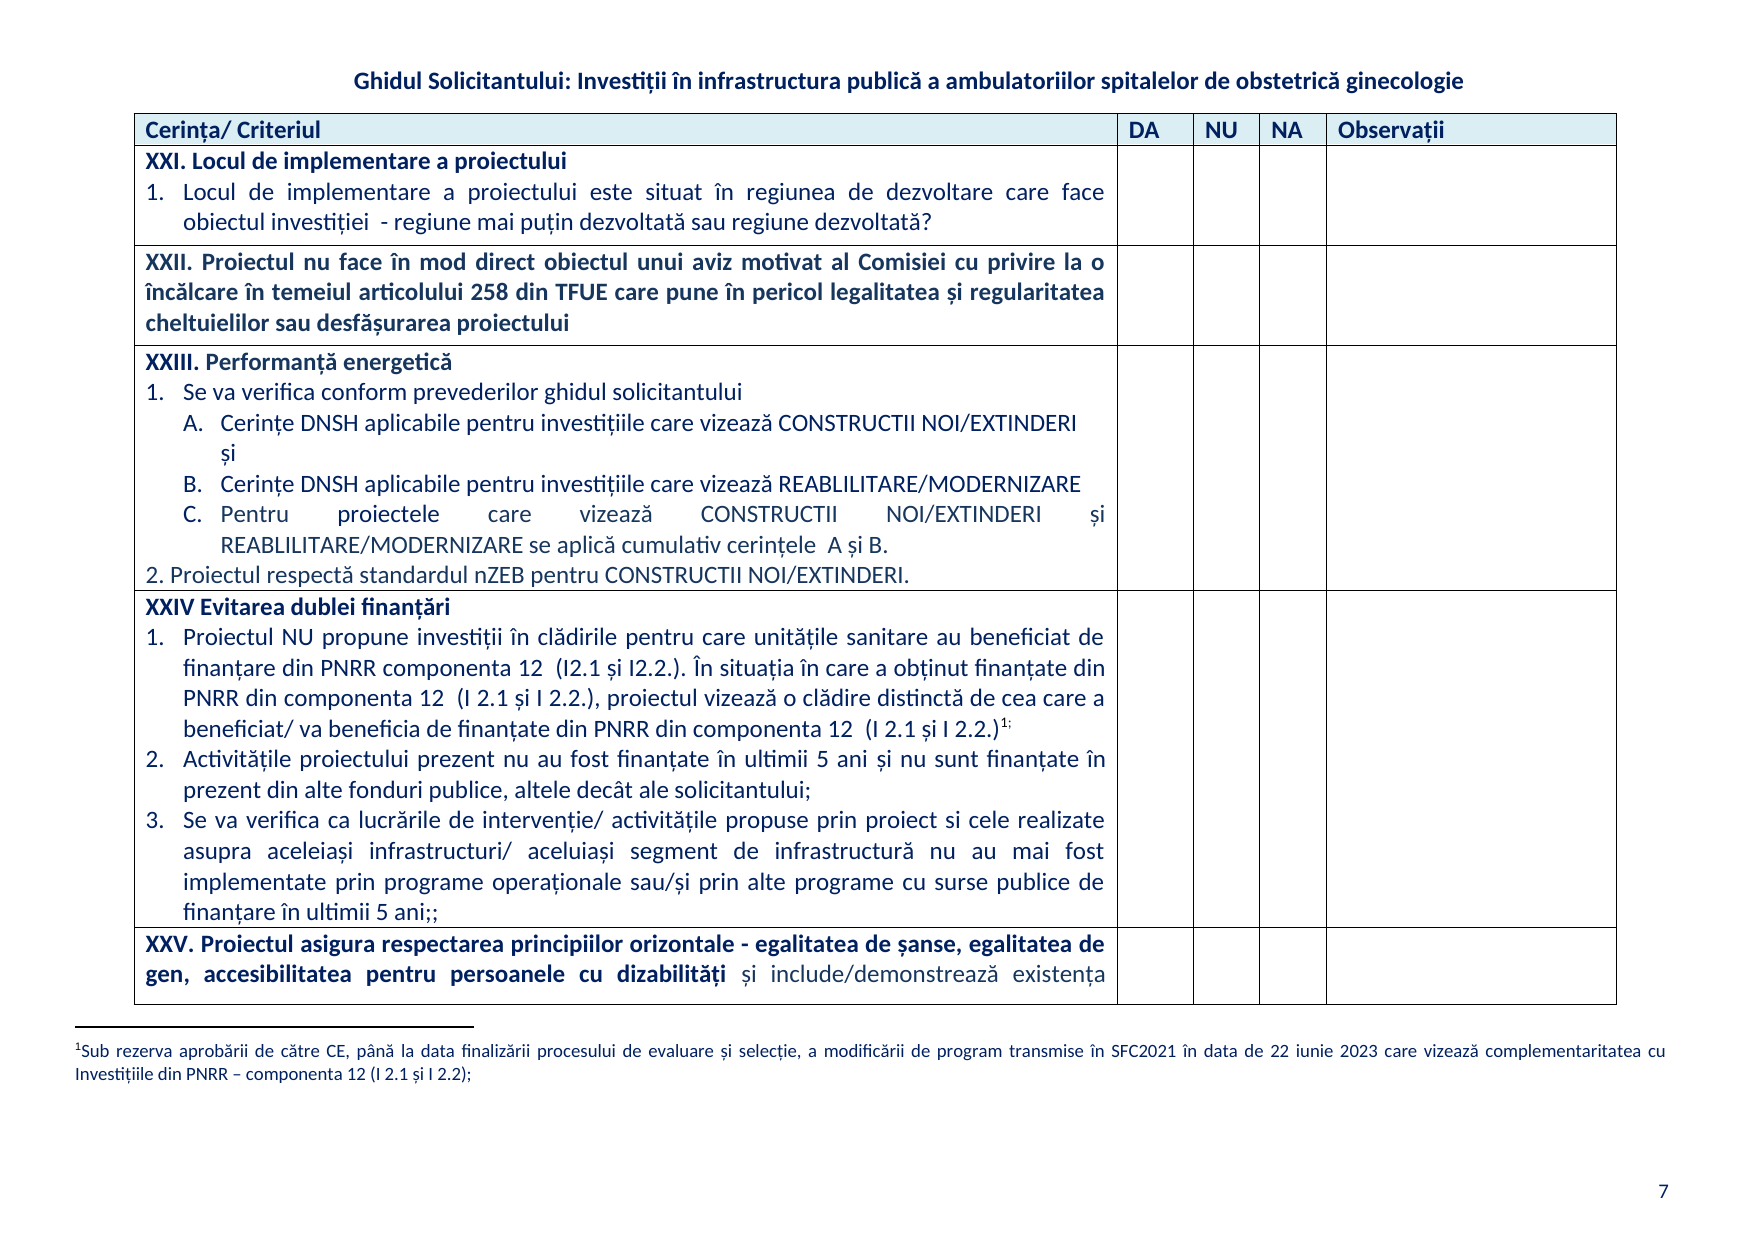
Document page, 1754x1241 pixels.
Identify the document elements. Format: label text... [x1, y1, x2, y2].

table_cell [1194, 346, 1259, 590]
table_cell [1194, 146, 1259, 244]
table_cell [1118, 146, 1193, 244]
table_header NA [1260, 114, 1326, 144]
table_cell [1260, 246, 1326, 345]
table_cell XXIII. Performanță energetică Se va verifica conform prevederilor ghidul solicitantului Cerințe DNSH aplicabile pentru investițiile care vizează CONSTRUCTII NOI/EXTINDERI și Cerințe DNSH aplicabile pentru investițiile care vizează REABLILITARE/MODERNIZARE Pentru proiectele care vizează CONSTRUCTII NOI/EXTINDERI și REABLILITARE/MODERNIZARE se aplică cumulativ cerințele A și B. 2. Proiectul respectă standardul nZEB pentru CONSTRUCTII NOI/EXTINDERI. [135, 346, 1117, 590]
table_cell [1260, 928, 1326, 1004]
table_cell [1194, 591, 1259, 927]
table_cell [1327, 146, 1616, 244]
table_cell [1260, 346, 1326, 590]
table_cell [135, 928, 1117, 1004]
table_cell [1327, 591, 1616, 927]
table_cell [1118, 591, 1193, 927]
table_cell [1327, 346, 1616, 590]
table_header Observații [1327, 114, 1616, 144]
table_cell [1194, 928, 1259, 1004]
table_cell XXIV Evitarea dublei finanțări Proiectul NU propune investiții în clădirile pentru care unitățile sanitare au beneficiat de finanțare din PNRR componenta 12 (I2.1 și I2.2.). În situația în care a obținut finanțate din PNRR din componenta 12 (I 2.1 și I 2.2.), proiectul vizează o clădire distinctă de cea care a beneficiat/ va beneficia de finanțate din PNRR din componenta 12 (I 2.1 și I 2.2.); Activitățile proiectului prezent nu au fost finanțate în ultimii 5 ani şi nu sunt finanțate în prezent din alte fonduri publice, altele decât ale solicitantului; Se va verifica ca lucrările de intervenție/ activitățile propuse prin proiect si cele realizate asupra aceleiași infrastructuri/ aceluiași segment de infrastructură nu au mai fost implementate prin programe operaționale sau/și prin alte programe cu surse publice de finanțare în ultimii 5 ani;; [135, 591, 1117, 927]
table_cell [1260, 591, 1326, 927]
table_cell [1327, 246, 1616, 345]
table_header DA [1118, 114, 1193, 144]
table_cell XXII. Proiectul nu face în mod direct obiectul unui aviz motivat al Comisiei cu privire la o încălcare în temeiul articolului 258 din TFUE care pune în pericol legalitatea și regularitatea cheltuielilor sau desfășurarea proiectului [135, 246, 1117, 345]
table_header NU [1194, 114, 1259, 144]
table_header Cerința/ Criteriul [135, 114, 1117, 144]
table_cell XXI. Locul de implementare a proiectului Locul de implementare a proiectului este situat în regiunea de dezvoltare care face obiectul investiției - regiune mai puțin dezvoltată sau regiune dezvoltată? [135, 146, 1117, 244]
table_cell [1327, 928, 1616, 1004]
table_cell [1118, 246, 1193, 345]
table_cell [1260, 146, 1326, 244]
table_cell [1194, 246, 1259, 345]
table_cell [1118, 346, 1193, 590]
table_cell [1118, 928, 1193, 1004]
